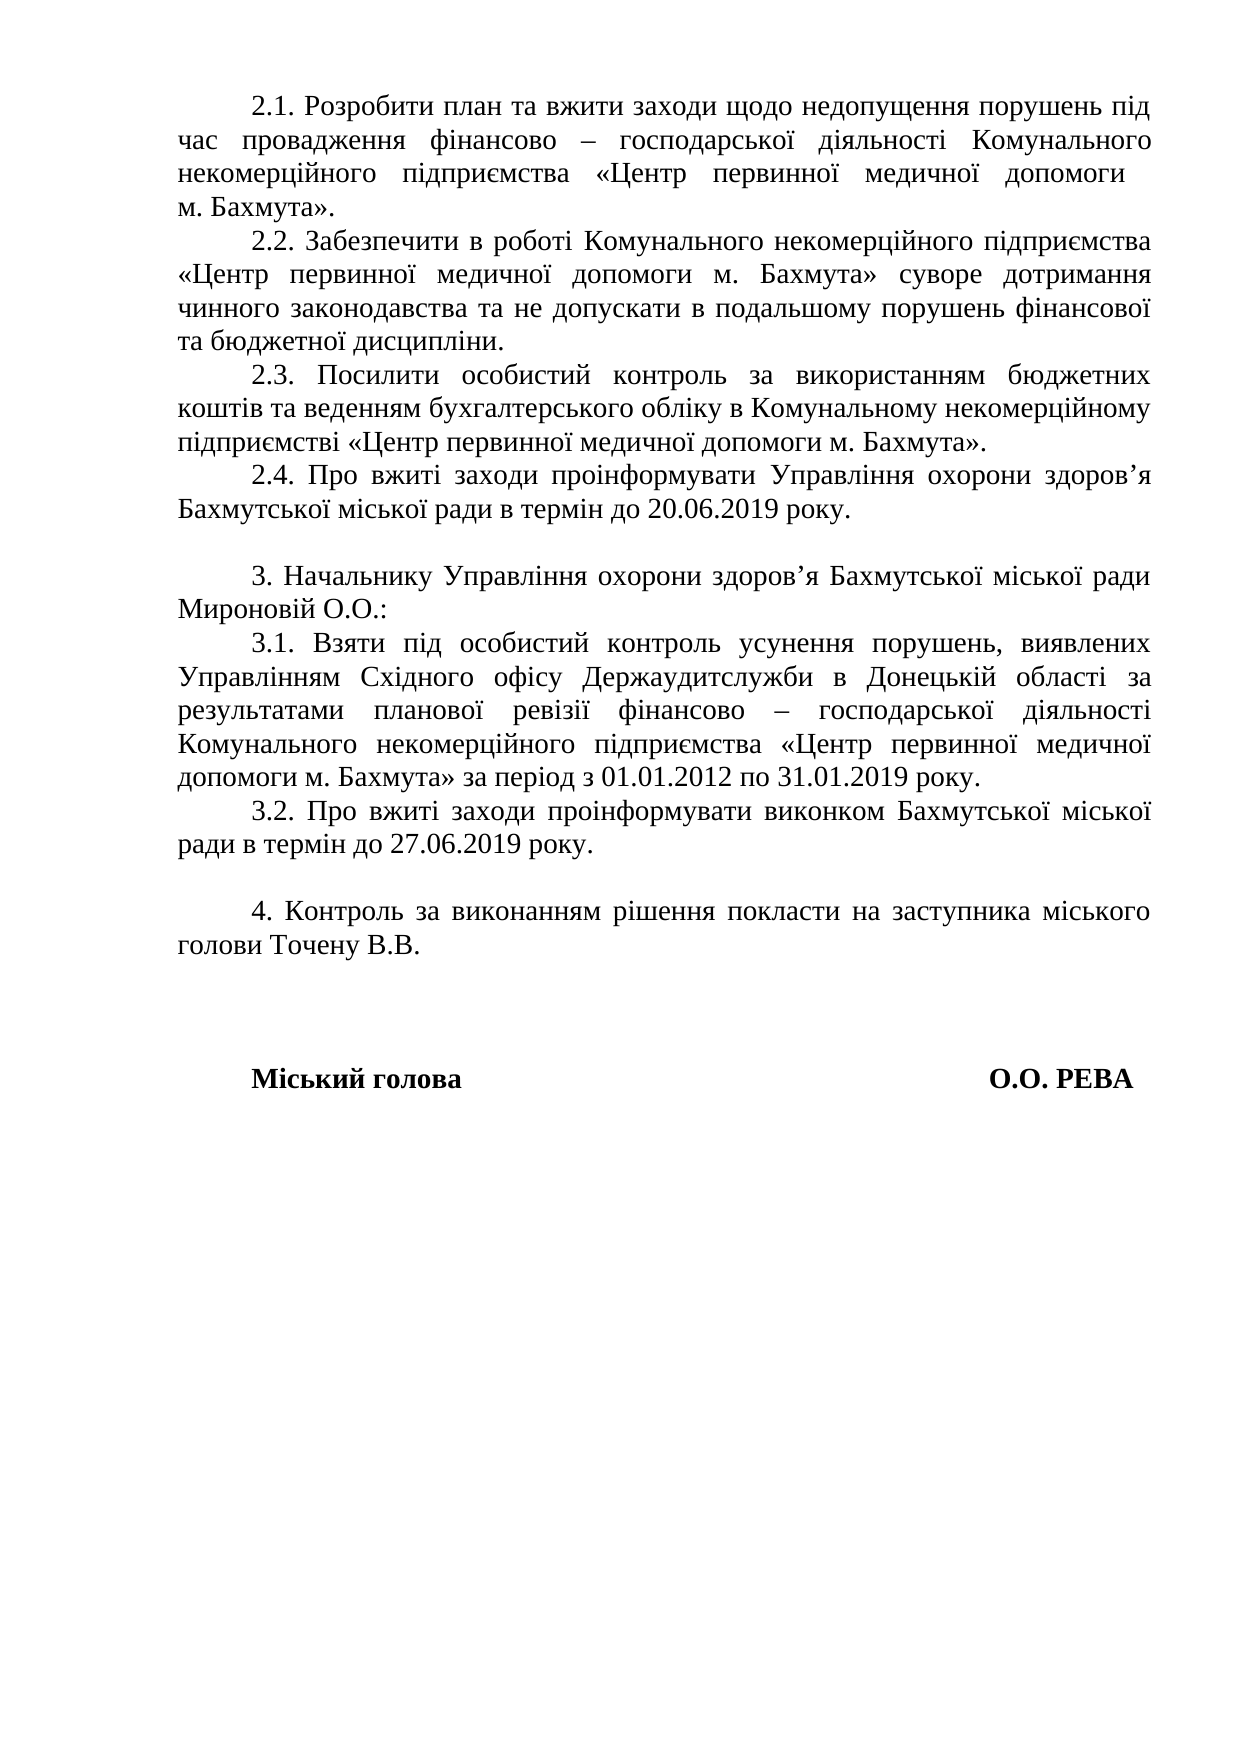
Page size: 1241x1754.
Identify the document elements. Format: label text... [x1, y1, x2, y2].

text 2.3. Посилити особистий контроль за використанням бюджетних коштів та веденням бухгалтерського обліку в Комунальному некомерційному підприємстві «Центр первинної медичної допомоги м. Бахмута». [177, 357, 1152, 457]
text 2.2. Забезпечити в роботі Комунального некомерційного підприємства «Центр первинної медичної допомоги м. Бахмута» суворе дотримання чинного законодавства та не допускати в подальшому порушень фінансової та бюджетної дисципліни. [177, 223, 1152, 357]
text 2.1. Розробити план та вжити заходи щодо недопущення порушень під час провадження фінансово – господарської діяльності Комунального некомерційного підприємства «Центр первинної медичної допомоги м. Бахмута». [177, 88, 1152, 223]
text 3. Начальнику Управління охорони здоров’я Бахмутської міської ради Мироновій О.О.: [177, 558, 1152, 625]
text Міський голова О.О. РЕВА [177, 1061, 1152, 1095]
text 3.2. Про вжиті заходи проінформувати виконком Бахмутської міської ради в термін до 27.06.2019 року. [177, 793, 1152, 860]
text 2.4. Про вжиті заходи проінформувати Управління охорони здоров’я Бахмутської міської ради в термін до 20.06.2019 року. [177, 457, 1152, 524]
text 3.1. Взяти під особистий контроль усунення порушень, виявлених Управлінням Східного офісу Держаудитслужби в Донецькій області за результатами планової ревізії фінансово – господарської діяльності Комунального некомерційного підприємства «Центр первинної медичної допомоги м. Бахмута» за період з 01.01.2012 по 31.01.2019 року. [177, 625, 1152, 793]
text 4. Контроль за виконанням рішення покласти на заступника міського голови Точену В.В. [177, 893, 1152, 961]
